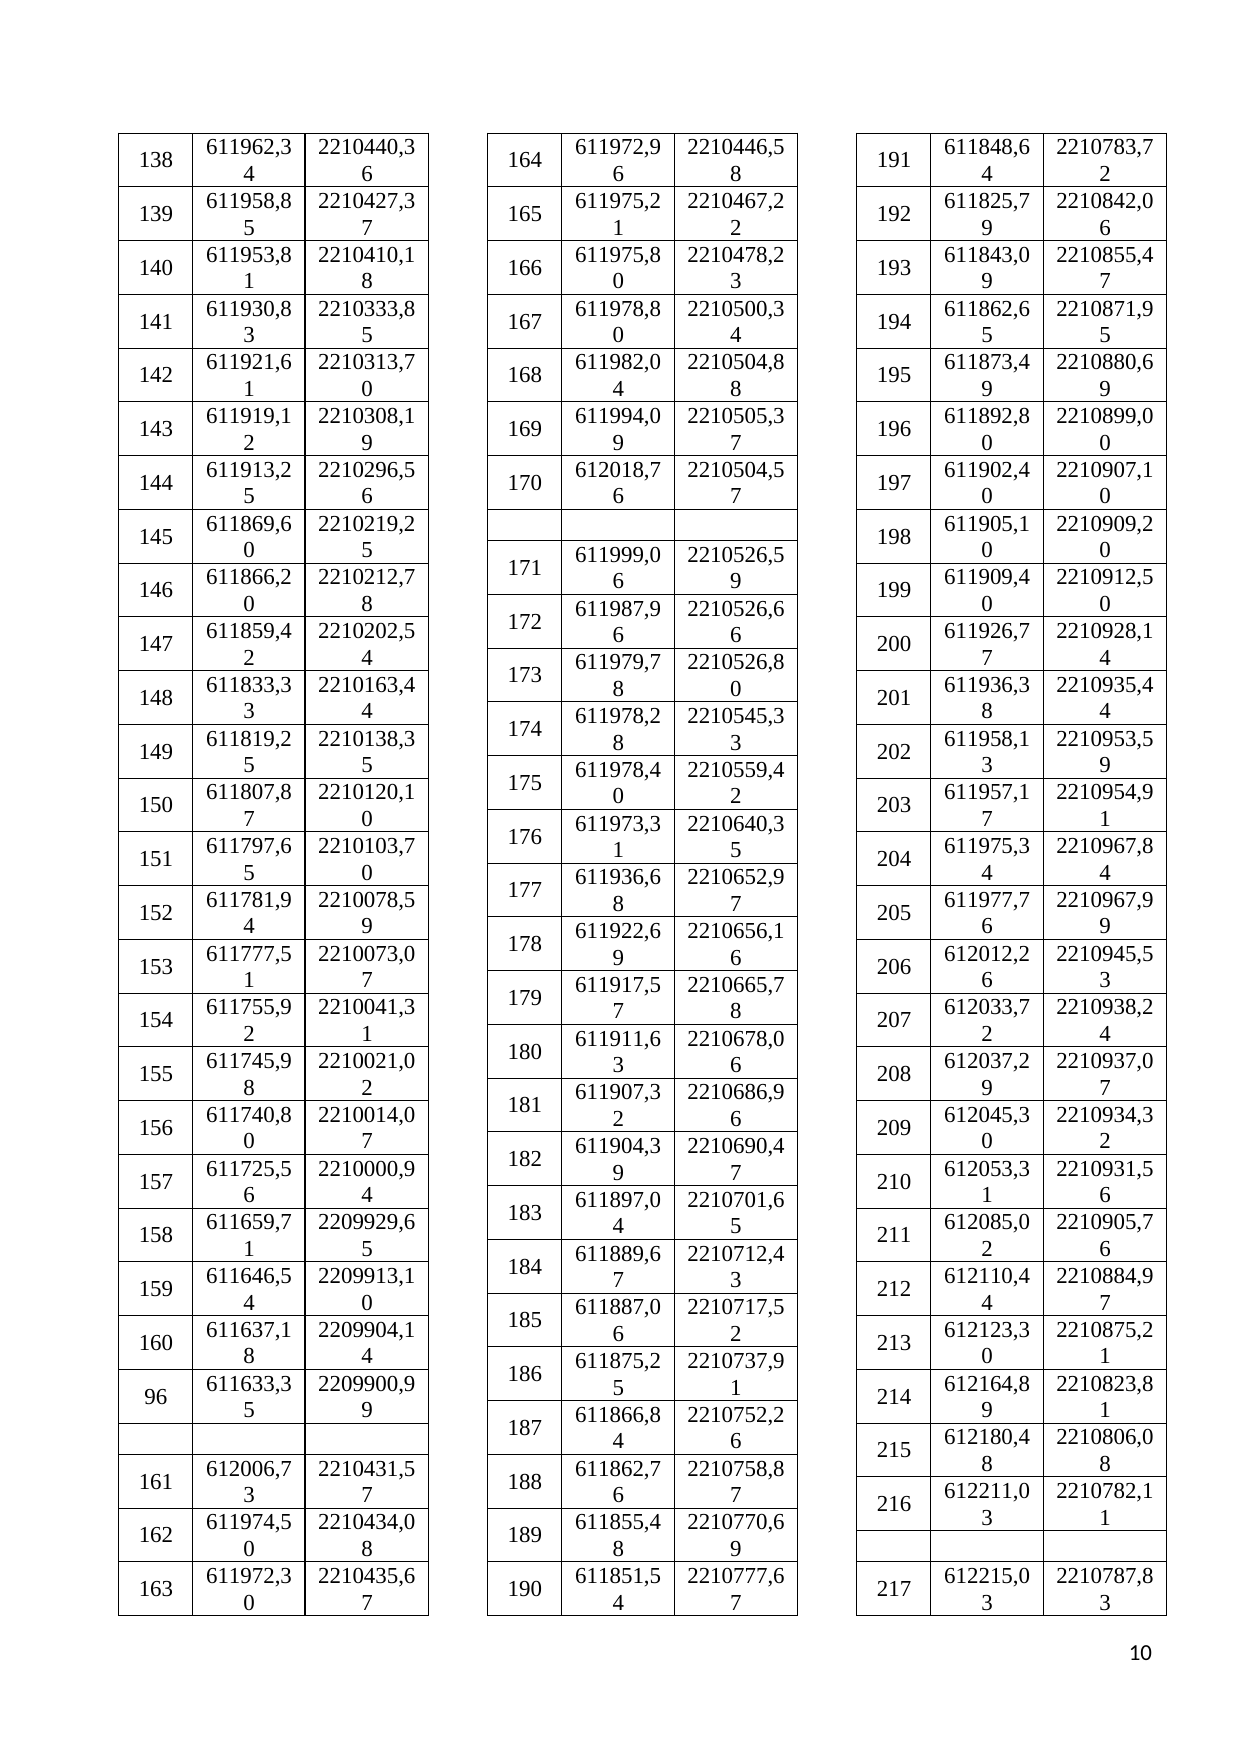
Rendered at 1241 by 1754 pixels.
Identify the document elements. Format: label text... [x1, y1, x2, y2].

table_cell 192 [857, 187, 930, 240]
table_cell 2210467,22 [675, 187, 797, 240]
table_cell 212 [857, 1262, 930, 1315]
table_cell 160 [119, 1316, 192, 1369]
table_cell 611936,68 [562, 864, 674, 916]
table_cell 152 [119, 886, 192, 939]
table_cell 611904,39 [562, 1132, 674, 1185]
table_cell 181 [488, 1079, 561, 1131]
table_cell 611911,63 [562, 1025, 674, 1077]
table_cell 611740,80 [193, 1101, 304, 1154]
table_cell 2210758,87 [675, 1455, 797, 1507]
table_cell 2210712,43 [675, 1240, 797, 1292]
table_cell 195 [857, 349, 930, 401]
table_cell 2210308,19 [306, 402, 428, 455]
table_cell 612006,73 [193, 1455, 304, 1507]
table_cell 142 [119, 349, 192, 401]
table_cell 2210504,88 [675, 349, 797, 401]
table_cell 2210884,97 [1044, 1262, 1166, 1315]
table_cell 2210945,53 [1044, 940, 1166, 992]
table_cell 158 [119, 1209, 192, 1261]
table_cell 205 [857, 886, 930, 939]
table_cell 612085,02 [931, 1209, 1043, 1261]
table_cell 2210431,57 [306, 1455, 428, 1507]
table_cell 611833,33 [193, 671, 304, 724]
table_cell 2210163,44 [306, 671, 428, 724]
table_cell 190 [488, 1562, 561, 1615]
table_cell 202 [857, 725, 930, 777]
table_cell 2210701,65 [675, 1186, 797, 1239]
table_cell 162 [119, 1509, 192, 1561]
table_cell 180 [488, 1025, 561, 1077]
table_cell 96 [119, 1370, 192, 1422]
table_cell 611982,04 [562, 349, 674, 401]
table_cell 611855,48 [562, 1509, 674, 1561]
table_cell 169 [488, 402, 561, 455]
table_cell 612215,03 [931, 1562, 1043, 1615]
table_cell [193, 1424, 304, 1454]
table_cell 2210954,91 [1044, 779, 1166, 831]
table_cell 611972,30 [193, 1562, 304, 1615]
table_cell 611862,76 [562, 1455, 674, 1507]
table_cell 203 [857, 779, 930, 831]
table_cell 611659,71 [193, 1209, 304, 1261]
table_cell 611994,09 [562, 402, 674, 455]
table_cell 2210783,72 [1044, 134, 1166, 186]
table_cell 611958,13 [931, 725, 1043, 777]
table_cell 611978,80 [562, 295, 674, 347]
table_cell 2210446,58 [675, 134, 797, 186]
table_cell 611902,40 [931, 456, 1043, 509]
table_cell 611973,31 [562, 810, 674, 862]
table_cell 189 [488, 1509, 561, 1561]
table_cell 611913,25 [193, 456, 304, 509]
table_cell 2210823,81 [1044, 1370, 1166, 1422]
table_cell 611978,28 [562, 702, 674, 755]
table_cell 2210559,42 [675, 756, 797, 809]
table_cell 611862,65 [931, 295, 1043, 347]
table_cell 217 [857, 1562, 930, 1615]
table_cell 154 [119, 994, 192, 1046]
table_cell 211 [857, 1209, 930, 1261]
table_cell 611978,40 [562, 756, 674, 809]
table_cell 178 [488, 917, 561, 970]
table_cell 611958,85 [193, 187, 304, 240]
table_cell 2210842,06 [1044, 187, 1166, 240]
table_cell 168 [488, 349, 561, 401]
table_cell 2210526,59 [675, 541, 797, 594]
table_cell 175 [488, 756, 561, 809]
table_cell 173 [488, 649, 561, 701]
table_cell 611957,17 [931, 779, 1043, 831]
table_cell 184 [488, 1240, 561, 1292]
table_cell 611873,49 [931, 349, 1043, 401]
table_cell 177 [488, 864, 561, 916]
table_cell 2210434,08 [306, 1509, 428, 1561]
table_cell 611633,35 [193, 1370, 304, 1422]
table_cell 170 [488, 456, 561, 509]
table_cell 611979,78 [562, 649, 674, 701]
table_cell 2210752,26 [675, 1401, 797, 1454]
table_cell 198 [857, 510, 930, 562]
table_cell 2210665,78 [675, 971, 797, 1024]
table_cell 2210678,06 [675, 1025, 797, 1077]
table_cell 611777,51 [193, 940, 304, 992]
table_cell 159 [119, 1262, 192, 1315]
table_cell 207 [857, 994, 930, 1046]
table_cell 214 [857, 1370, 930, 1422]
table_cell 611859,42 [193, 617, 304, 670]
table_cell 151 [119, 832, 192, 885]
table_cell 185 [488, 1294, 561, 1346]
table_cell 2210505,37 [675, 402, 797, 455]
table_cell 2210078,59 [306, 886, 428, 939]
table_cell 210 [857, 1155, 930, 1207]
table_cell 2210937,07 [1044, 1047, 1166, 1100]
table_cell 148 [119, 671, 192, 724]
table_cell 611987,96 [562, 595, 674, 647]
table_cell [675, 510, 797, 540]
table_cell 611866,84 [562, 1401, 674, 1454]
table_cell 2210202,54 [306, 617, 428, 670]
table_cell [562, 510, 674, 540]
table_cell 2210953,59 [1044, 725, 1166, 777]
table_cell [488, 510, 561, 540]
table_cell 2210899,00 [1044, 402, 1166, 455]
table_cell 2210935,44 [1044, 671, 1166, 724]
table_cell 153 [119, 940, 192, 992]
table_cell 611922,69 [562, 917, 674, 970]
table_cell 2210967,84 [1044, 832, 1166, 885]
table_cell 611905,10 [931, 510, 1043, 562]
table_cell 611921,61 [193, 349, 304, 401]
table_cell [857, 1531, 930, 1561]
table_cell 197 [857, 456, 930, 509]
table_cell 2210504,57 [675, 456, 797, 509]
table_cell 611843,09 [931, 241, 1043, 294]
table_cell 2210690,47 [675, 1132, 797, 1185]
table_cell 183 [488, 1186, 561, 1239]
table_cell 194 [857, 295, 930, 347]
table_cell 174 [488, 702, 561, 755]
table_cell 611975,34 [931, 832, 1043, 885]
table_cell 164 [488, 134, 561, 186]
table_cell 188 [488, 1455, 561, 1507]
table_cell 611887,06 [562, 1294, 674, 1346]
table_cell 2210041,31 [306, 994, 428, 1046]
table_cell 611755,92 [193, 994, 304, 1046]
table_cell 2209900,99 [306, 1370, 428, 1422]
table_cell 2210912,50 [1044, 564, 1166, 616]
table_cell 2210545,33 [675, 702, 797, 755]
table_cell 2210435,67 [306, 1562, 428, 1615]
table_cell 2210021,02 [306, 1047, 428, 1100]
table_cell 611919,12 [193, 402, 304, 455]
table_cell 611848,64 [931, 134, 1043, 186]
table_cell 2210652,97 [675, 864, 797, 916]
table_cell 2210000,94 [306, 1155, 428, 1207]
table_cell 611974,50 [193, 1509, 304, 1561]
table_cell 141 [119, 295, 192, 347]
table_cell 611646,54 [193, 1262, 304, 1315]
table_cell 611917,57 [562, 971, 674, 1024]
table_cell 166 [488, 241, 561, 294]
table_cell 200 [857, 617, 930, 670]
table_cell 2210938,24 [1044, 994, 1166, 1046]
table_cell 2210806,08 [1044, 1424, 1166, 1476]
table_cell 612110,44 [931, 1262, 1043, 1315]
table_cell 2210777,67 [675, 1562, 797, 1615]
table_cell 612033,72 [931, 994, 1043, 1046]
table_cell 2210905,76 [1044, 1209, 1166, 1261]
table_cell 176 [488, 810, 561, 862]
table_cell [306, 1424, 428, 1454]
table_cell 611807,87 [193, 779, 304, 831]
table_cell 2210014,07 [306, 1101, 428, 1154]
table_cell 146 [119, 564, 192, 616]
table_cell 167 [488, 295, 561, 347]
table_cell 2210967,99 [1044, 886, 1166, 939]
table_cell 196 [857, 402, 930, 455]
table_cell 186 [488, 1347, 561, 1400]
table_cell 2210855,47 [1044, 241, 1166, 294]
table_cell 209 [857, 1101, 930, 1154]
table_cell 2210770,69 [675, 1509, 797, 1561]
table_cell 191 [857, 134, 930, 186]
table_cell 2210296,56 [306, 456, 428, 509]
table_cell [1044, 1531, 1166, 1561]
table_cell 612045,30 [931, 1101, 1043, 1154]
table_cell 611897,04 [562, 1186, 674, 1239]
table_cell 215 [857, 1424, 930, 1476]
table_cell 2210313,70 [306, 349, 428, 401]
table_cell 2210526,80 [675, 649, 797, 701]
table_cell 2210640,35 [675, 810, 797, 862]
table_cell 2210656,16 [675, 917, 797, 970]
table_cell 611930,83 [193, 295, 304, 347]
table_cell 2210907,10 [1044, 456, 1166, 509]
table_cell 156 [119, 1101, 192, 1154]
table_cell 2210737,91 [675, 1347, 797, 1400]
table_cell 145 [119, 510, 192, 562]
table_cell 139 [119, 187, 192, 240]
table_cell 2210686,96 [675, 1079, 797, 1131]
table_cell 612123,30 [931, 1316, 1043, 1369]
table_cell 150 [119, 779, 192, 831]
table_cell 2210212,78 [306, 564, 428, 616]
table_cell 611781,94 [193, 886, 304, 939]
table_cell 199 [857, 564, 930, 616]
table_cell 147 [119, 617, 192, 670]
table_cell 2210410,18 [306, 241, 428, 294]
table_cell 165 [488, 187, 561, 240]
table_cell 143 [119, 402, 192, 455]
table_cell 2210500,34 [675, 295, 797, 347]
table_cell 161 [119, 1455, 192, 1507]
table_cell 612012,26 [931, 940, 1043, 992]
table_cell 611953,81 [193, 241, 304, 294]
table_cell 2210073,07 [306, 940, 428, 992]
table_cell 611797,65 [193, 832, 304, 885]
table_cell 611892,80 [931, 402, 1043, 455]
table_cell 2210103,70 [306, 832, 428, 885]
table_cell 611825,79 [931, 187, 1043, 240]
table_cell 611975,21 [562, 187, 674, 240]
table_cell 611819,25 [193, 725, 304, 777]
table_cell 140 [119, 241, 192, 294]
table_cell 201 [857, 671, 930, 724]
table_cell 611936,38 [931, 671, 1043, 724]
table_cell 612180,48 [931, 1424, 1043, 1476]
table_cell 206 [857, 940, 930, 992]
table_cell 216 [857, 1477, 930, 1530]
table_cell 2209929,65 [306, 1209, 428, 1261]
table_cell 611962,34 [193, 134, 304, 186]
table_cell 187 [488, 1401, 561, 1454]
table_cell 611637,18 [193, 1316, 304, 1369]
table_cell 2210717,52 [675, 1294, 797, 1346]
table_cell 611851,54 [562, 1562, 674, 1615]
table_cell 2210875,21 [1044, 1316, 1166, 1369]
table_cell 2210931,56 [1044, 1155, 1166, 1207]
table_cell 2210526,66 [675, 595, 797, 647]
table_cell 2209904,14 [306, 1316, 428, 1369]
table_cell 163 [119, 1562, 192, 1615]
table_cell 157 [119, 1155, 192, 1207]
table_cell 2210782,11 [1044, 1477, 1166, 1530]
table_cell 2209913,10 [306, 1262, 428, 1315]
table_cell 149 [119, 725, 192, 777]
table_cell 612053,31 [931, 1155, 1043, 1207]
table_cell 2210427,37 [306, 187, 428, 240]
table_cell 2210787,83 [1044, 1562, 1166, 1615]
table_cell 2210219,25 [306, 510, 428, 562]
table_cell 204 [857, 832, 930, 885]
table_cell 172 [488, 595, 561, 647]
table_cell 138 [119, 134, 192, 186]
table_cell 612211,03 [931, 1477, 1043, 1530]
table_cell 611909,40 [931, 564, 1043, 616]
table_cell 611869,60 [193, 510, 304, 562]
table_cell 2210120,10 [306, 779, 428, 831]
table_cell 611866,20 [193, 564, 304, 616]
table_cell 144 [119, 456, 192, 509]
table_cell 611725,56 [193, 1155, 304, 1207]
table_cell 611972,96 [562, 134, 674, 186]
table_cell 2210138,35 [306, 725, 428, 777]
table_cell 155 [119, 1047, 192, 1100]
table_cell 208 [857, 1047, 930, 1100]
table_cell 2210440,36 [306, 134, 428, 186]
table_cell 611926,77 [931, 617, 1043, 670]
table_cell 612164,89 [931, 1370, 1043, 1422]
table_cell [931, 1531, 1043, 1561]
table_cell 193 [857, 241, 930, 294]
table_cell 2210871,95 [1044, 295, 1166, 347]
table_cell 611875,25 [562, 1347, 674, 1400]
table_cell 2210880,69 [1044, 349, 1166, 401]
table_cell 611975,80 [562, 241, 674, 294]
table_cell 611889,67 [562, 1240, 674, 1292]
table_cell 182 [488, 1132, 561, 1185]
table_cell 2210909,20 [1044, 510, 1166, 562]
table_cell 612018,76 [562, 456, 674, 509]
table_cell [119, 1424, 192, 1454]
table_cell 2210478,23 [675, 241, 797, 294]
table_cell 2210928,14 [1044, 617, 1166, 670]
table_cell 611745,98 [193, 1047, 304, 1100]
table_cell 171 [488, 541, 561, 594]
table_cell 611999,06 [562, 541, 674, 594]
table_cell 612037,29 [931, 1047, 1043, 1100]
table_cell 213 [857, 1316, 930, 1369]
table_cell 611977,76 [931, 886, 1043, 939]
table_cell 611907,32 [562, 1079, 674, 1131]
table_cell 2210333,85 [306, 295, 428, 347]
table_cell 179 [488, 971, 561, 1024]
table_cell 2210934,32 [1044, 1101, 1166, 1154]
